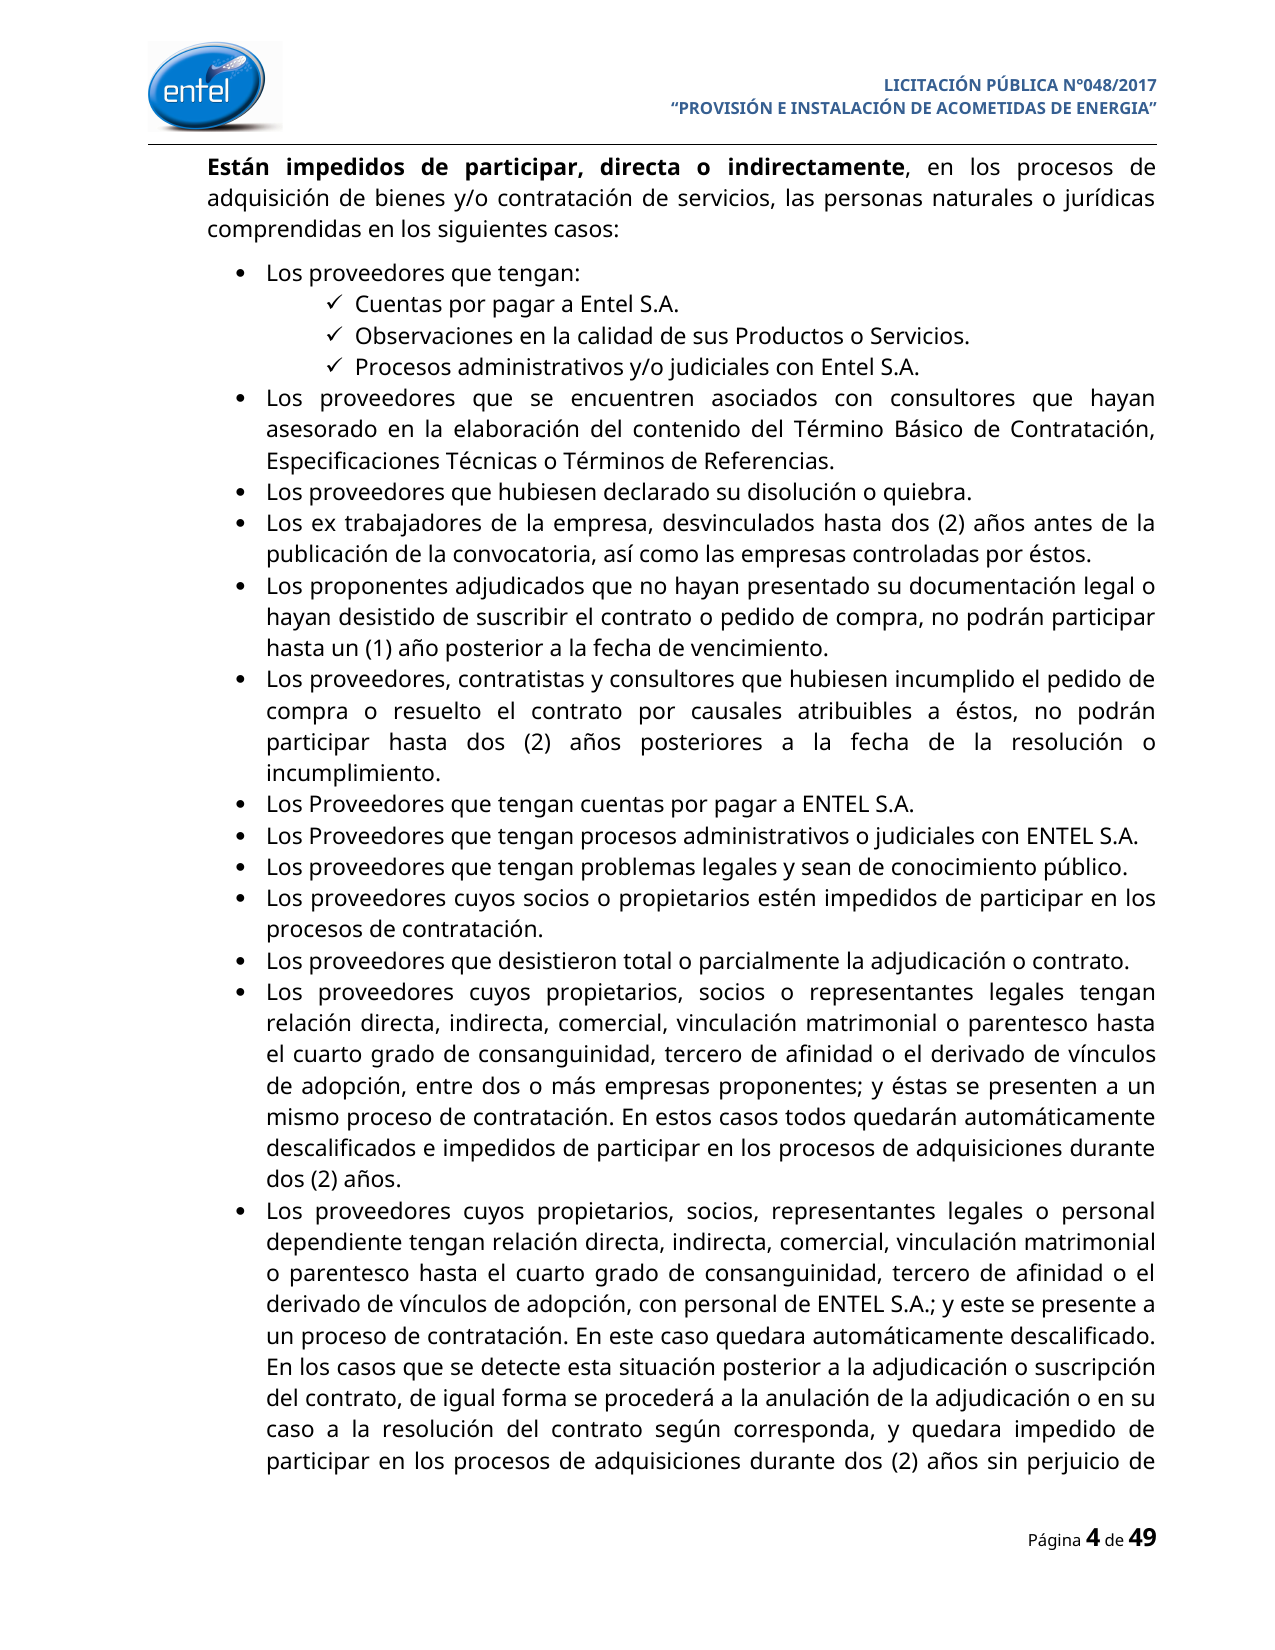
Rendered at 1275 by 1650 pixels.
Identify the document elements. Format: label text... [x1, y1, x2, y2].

list Los proveedores, contratistas y consultores que hubiesen incumplido el pedido de compra o resuelto el contrato por causales atribuibles a éstos, no podrán participar hasta dos (2) años posteriores a la fecha de la resolución o incumplimiento. [236, 663, 1157, 788]
list Los Proveedores que tengan procesos administrativos o judiciales con ENTEL S.A. [236, 819, 1157, 851]
list Los proveedores que desistieron total o parcialmente la adjudicación o contrato. [236, 944, 1157, 976]
list Procesos administrativos y/o judiciales con Entel S.A. [325, 351, 1157, 382]
list Cuentas por pagar a Entel S.A. [325, 288, 1157, 319]
list Los ex trabajadores de la empresa, desvinculados hasta dos (2) años antes de la publicación de la convocatoria, así como las empresas controladas por éstos. [236, 507, 1157, 569]
list Los proveedores cuyos propietarios, socios o representantes legales tengan relación directa, indirecta, comercial, vinculación matrimonial o parentesco hasta el cuarto grado de consanguinidad, tercero de afinidad o el derivado de vínculos de adopción, entre dos o más empresas proponentes; y éstas se presenten a un mismo proceso de contratación. En estos casos todos quedarán automáticamente descalificados e impedidos de participar en los procesos de adquisiciones durante dos (2) años. [236, 976, 1157, 1194]
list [236, 1194, 1157, 1476]
list Los proveedores que se encuentren asociados con consultores que hayan asesorado en la elaboración del contenido del Término Básico de Contratación, Especificaciones Técnicas o Términos de Referencias. [236, 382, 1157, 476]
list Los proponentes adjudicados que no hayan presentado su documentación legal o hayan desistido de suscribir el contrato o pedido de compra, no podrán participar hasta un (1) año posterior a la fecha de vencimiento. [236, 569, 1157, 663]
list Los proveedores que tengan: [236, 257, 1157, 288]
list Los proveedores que hubiesen declarado su disolución o quiebra. [236, 476, 1157, 507]
list Los Proveedores que tengan cuentas por pagar a ENTEL S.A. [236, 788, 1157, 819]
list Observaciones en la calidad de sus Productos o Servicios. [325, 319, 1157, 351]
picture [147, 41, 283, 132]
text Están impedidos de participar, directa o indirectamente, en los procesos de adquisición de bienes y/o contratación de servicios, las personas naturales o jurídicas comprendidas en los siguientes casos: [207, 151, 1157, 244]
list Los proveedores cuyos socios o propietarios estén impedidos de participar en los procesos de contratación. [236, 882, 1157, 944]
list Los proveedores que tengan problemas legales y sean de conocimiento público. [236, 851, 1157, 882]
